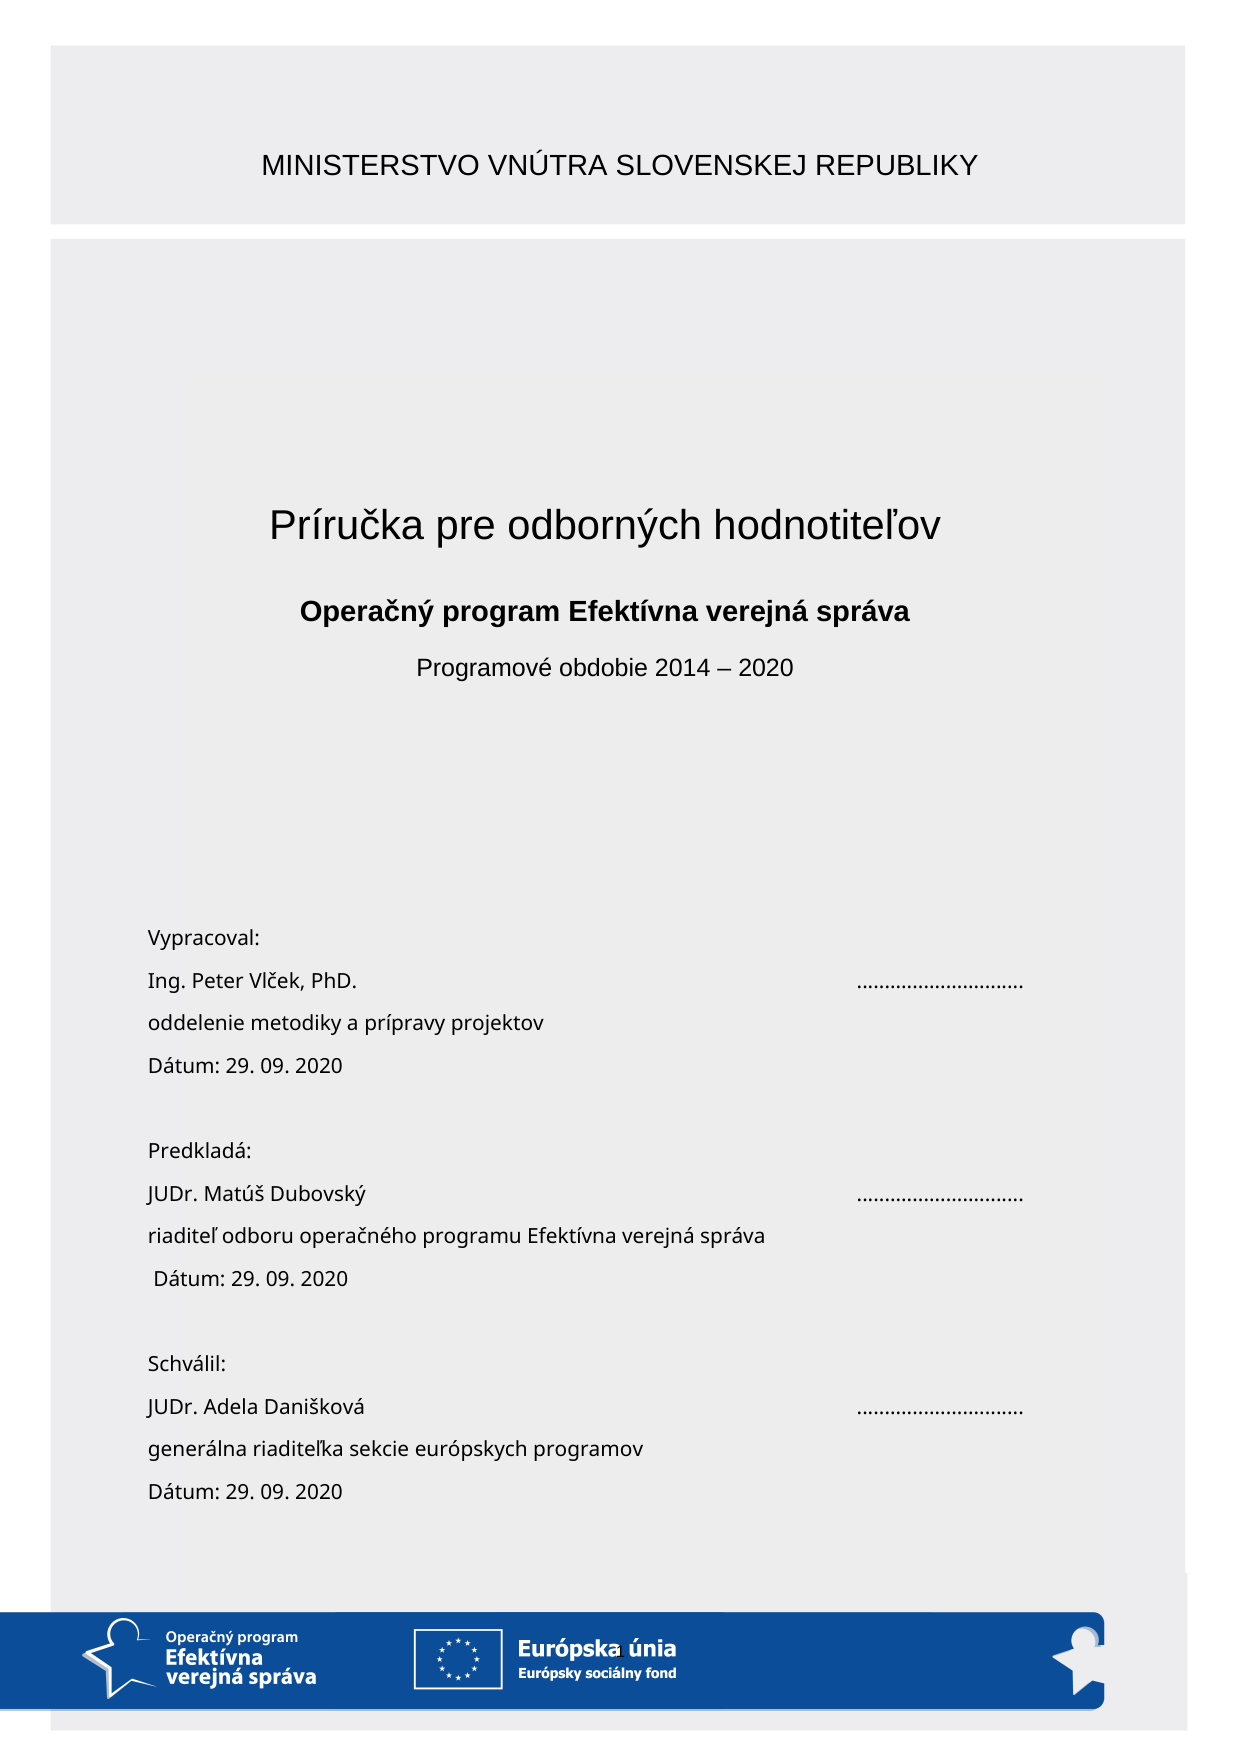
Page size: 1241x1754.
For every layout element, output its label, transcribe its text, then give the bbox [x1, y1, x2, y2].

text Príručka pre odborných hodnotiteľov [148, 500, 1062, 548]
picture [0, 16, 1240, 1754]
text Operačný program Efektívna verejná správa [148, 594, 1062, 627]
text Vypracoval: [148, 923, 1092, 952]
text Dátum: 29. 09. 2020 [148, 1477, 1092, 1506]
text Ing. Peter Vlček, PhD. .............................. [148, 966, 1092, 994]
text Programové obdobie 2014 – 2020 [148, 652, 1062, 681]
text generálna riaditeľka sekcie európskych programov [148, 1434, 1092, 1463]
text Dátum: 29. 09. 2020 [148, 1051, 1092, 1079]
text MINISTERSTVO VNÚTRA SLOVENSKEJ REPUBLIKY [148, 148, 1092, 181]
text oddelenie metodiky a prípravy projektov [148, 1008, 1092, 1037]
text Dátum: 29. 09. 2020 [148, 1264, 1092, 1292]
text riaditeľ odboru operačného programu Efektívna verejná správa [148, 1221, 1092, 1250]
text JUDr. Adela Danišková .............................. [148, 1392, 1092, 1420]
text JUDr. Matúš Dubovský .............................. [148, 1179, 1092, 1207]
text Schválil: [148, 1349, 1092, 1378]
text Predkladá: [148, 1136, 1092, 1165]
